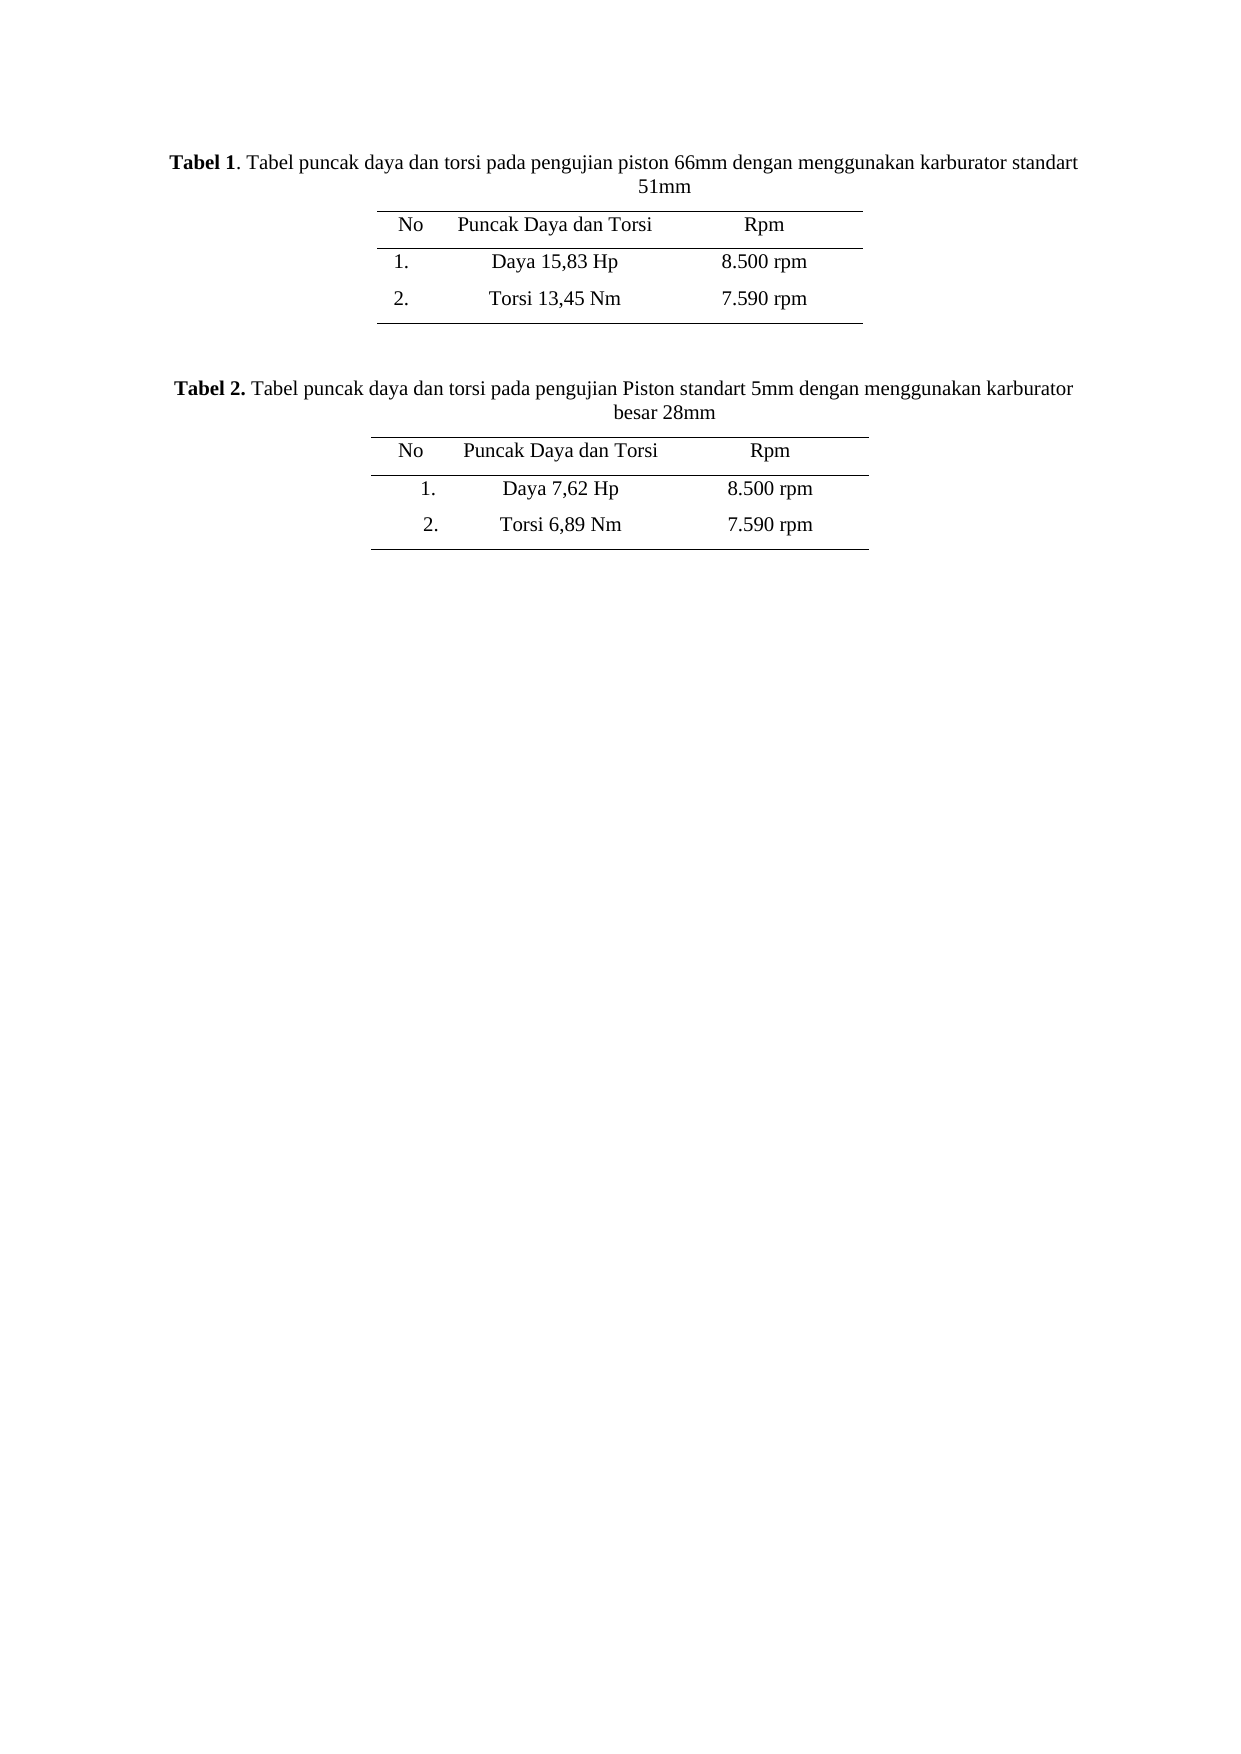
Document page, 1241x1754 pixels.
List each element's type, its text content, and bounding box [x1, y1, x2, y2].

table_header No [371, 438, 450, 474]
table_header Rpm [671, 438, 869, 474]
text Tabel 1. Tabel puncak daya dan torsi pada pengujian piston 66mm dengan menggunakan karburator standart 51mm [157, 150, 1090, 198]
table_header Puncak Daya dan Torsi [450, 438, 671, 474]
table_header No [377, 212, 444, 248]
table_cell Torsi 6,89 Nm [450, 512, 671, 549]
table_cell 8.500 rpm [665, 249, 863, 286]
table_cell Daya 7,62 Hp [450, 476, 671, 512]
table_cell 2. [371, 512, 450, 549]
table_header Rpm [665, 212, 863, 248]
table_cell [377, 286, 444, 322]
table_cell [377, 249, 444, 286]
text Tabel 2. Tabel puncak daya dan torsi pada pengujian Piston standart 5mm dengan menggunakan karburator besar 28mm [157, 376, 1090, 424]
table_cell Torsi 13,45 Nm [444, 286, 665, 322]
table_cell 7.590 rpm [665, 286, 863, 322]
table_header Puncak Daya dan Torsi [444, 212, 665, 248]
table_cell 7.590 rpm [671, 512, 869, 549]
table_cell [371, 476, 450, 512]
table_cell 8.500 rpm [671, 476, 869, 512]
table_cell Daya 15,83 Hp [444, 249, 665, 286]
